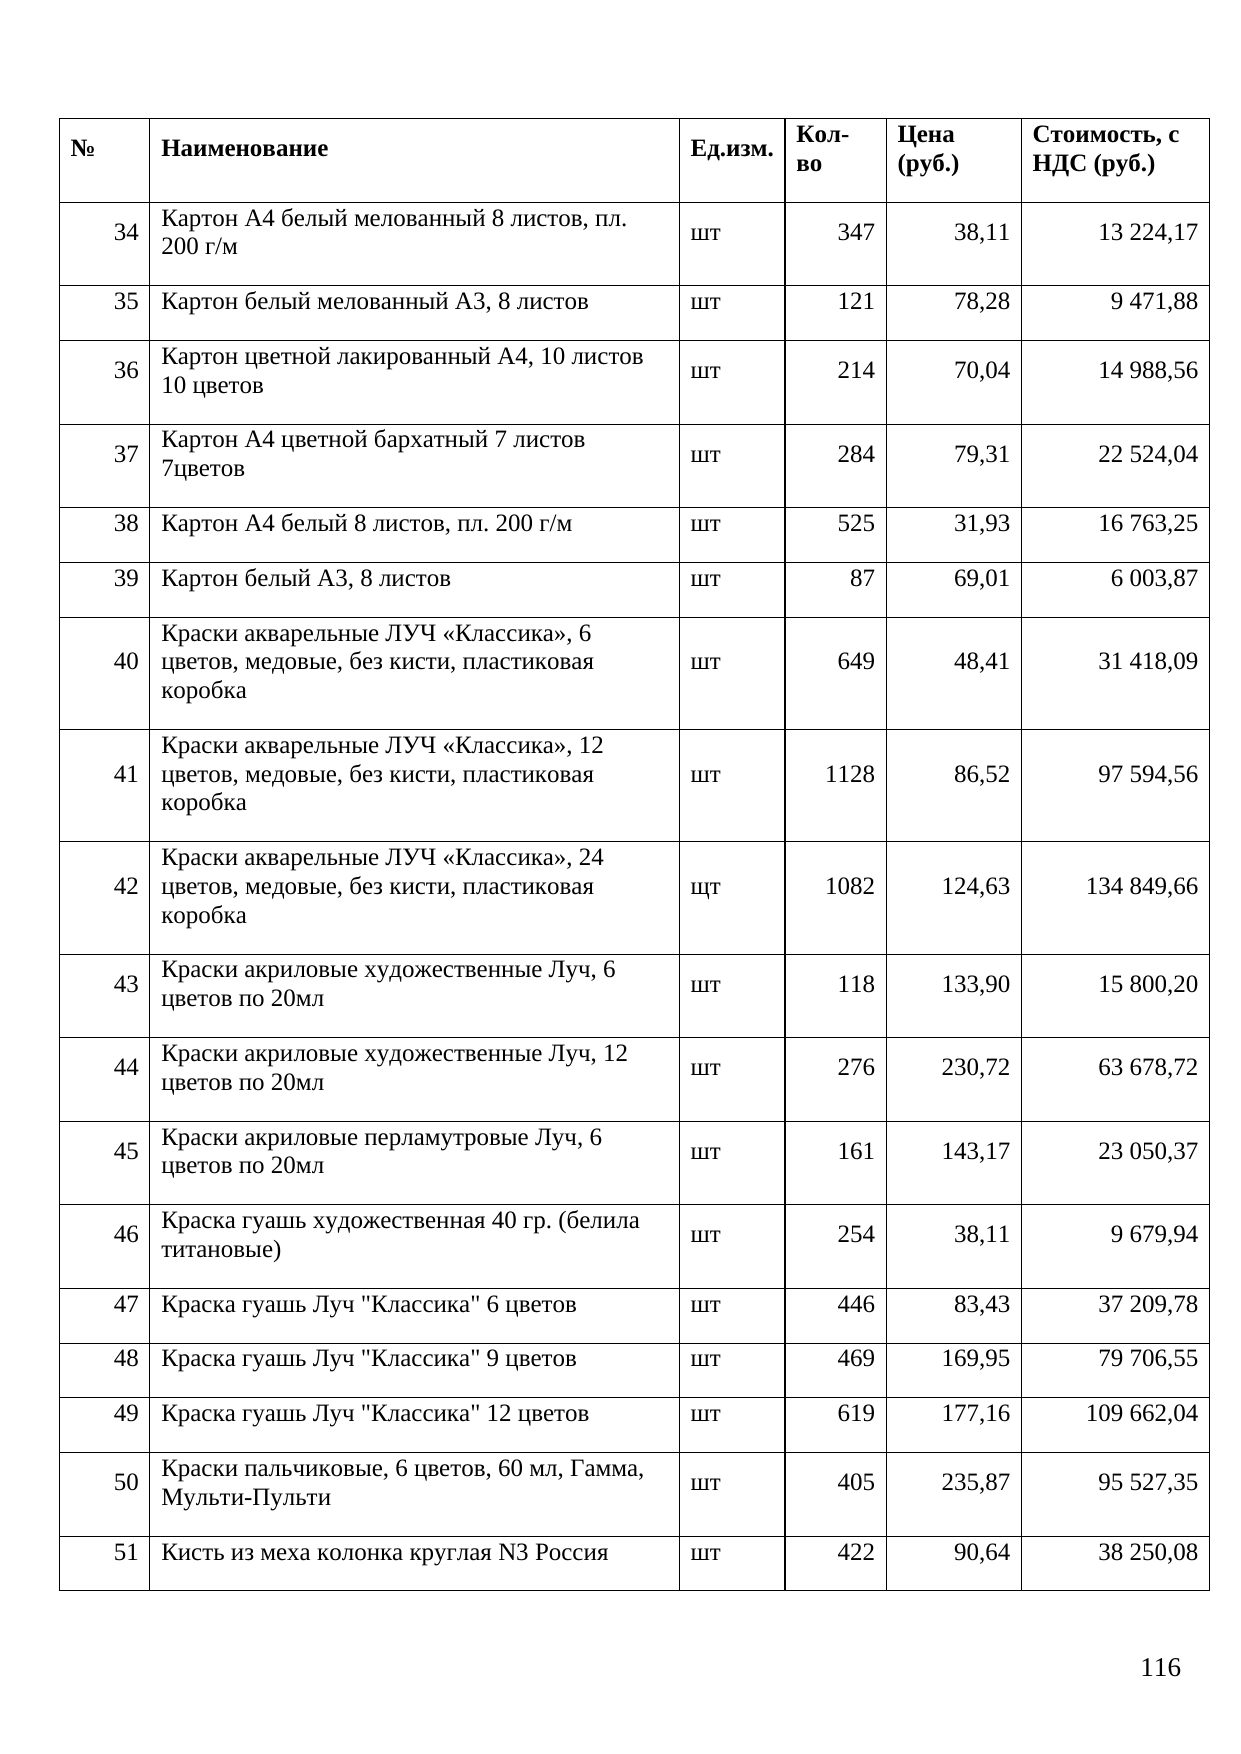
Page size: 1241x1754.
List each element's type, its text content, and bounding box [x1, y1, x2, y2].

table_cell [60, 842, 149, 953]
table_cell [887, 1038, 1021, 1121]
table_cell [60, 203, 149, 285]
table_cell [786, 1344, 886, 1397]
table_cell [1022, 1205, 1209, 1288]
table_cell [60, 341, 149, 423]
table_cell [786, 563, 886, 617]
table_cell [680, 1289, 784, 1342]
table_header Цена (руб.) [887, 119, 1021, 202]
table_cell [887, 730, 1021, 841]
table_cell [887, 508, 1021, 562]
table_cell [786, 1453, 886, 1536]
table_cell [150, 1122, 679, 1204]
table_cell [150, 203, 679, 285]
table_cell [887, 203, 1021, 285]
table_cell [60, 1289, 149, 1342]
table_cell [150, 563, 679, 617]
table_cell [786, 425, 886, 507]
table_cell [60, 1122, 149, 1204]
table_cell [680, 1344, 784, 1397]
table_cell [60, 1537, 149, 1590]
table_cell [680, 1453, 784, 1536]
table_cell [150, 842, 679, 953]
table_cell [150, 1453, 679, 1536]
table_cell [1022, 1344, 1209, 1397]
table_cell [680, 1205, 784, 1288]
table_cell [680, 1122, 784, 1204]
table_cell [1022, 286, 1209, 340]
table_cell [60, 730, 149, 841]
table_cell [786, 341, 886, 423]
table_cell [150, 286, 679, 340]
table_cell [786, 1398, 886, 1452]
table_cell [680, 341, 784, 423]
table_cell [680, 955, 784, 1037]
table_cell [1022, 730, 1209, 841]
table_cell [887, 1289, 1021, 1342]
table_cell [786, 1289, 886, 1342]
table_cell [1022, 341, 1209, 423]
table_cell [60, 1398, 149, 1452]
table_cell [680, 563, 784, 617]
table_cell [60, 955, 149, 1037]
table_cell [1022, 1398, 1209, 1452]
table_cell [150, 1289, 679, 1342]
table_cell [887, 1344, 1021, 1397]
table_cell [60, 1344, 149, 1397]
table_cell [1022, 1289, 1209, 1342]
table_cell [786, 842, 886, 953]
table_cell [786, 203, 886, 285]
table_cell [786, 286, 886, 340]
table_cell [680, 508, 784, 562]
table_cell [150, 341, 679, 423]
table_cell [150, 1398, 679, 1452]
table_header Наименование [150, 119, 679, 202]
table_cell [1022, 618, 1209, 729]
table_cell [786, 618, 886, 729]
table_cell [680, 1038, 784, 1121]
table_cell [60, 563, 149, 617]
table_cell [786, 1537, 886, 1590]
table_header Стоимость, с НДС (руб.) [1022, 119, 1209, 202]
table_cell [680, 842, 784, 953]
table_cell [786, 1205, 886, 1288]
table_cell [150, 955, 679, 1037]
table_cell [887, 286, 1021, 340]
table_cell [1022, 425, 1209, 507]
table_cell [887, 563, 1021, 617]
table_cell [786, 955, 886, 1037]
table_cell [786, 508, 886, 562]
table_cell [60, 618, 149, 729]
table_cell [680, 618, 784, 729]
table_header № [60, 119, 149, 202]
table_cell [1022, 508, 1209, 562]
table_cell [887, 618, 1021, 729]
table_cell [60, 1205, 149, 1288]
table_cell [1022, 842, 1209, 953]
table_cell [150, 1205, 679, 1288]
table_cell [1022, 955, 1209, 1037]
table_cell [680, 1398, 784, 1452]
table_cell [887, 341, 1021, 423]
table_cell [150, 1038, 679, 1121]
table_header Ед.изм. [680, 119, 784, 202]
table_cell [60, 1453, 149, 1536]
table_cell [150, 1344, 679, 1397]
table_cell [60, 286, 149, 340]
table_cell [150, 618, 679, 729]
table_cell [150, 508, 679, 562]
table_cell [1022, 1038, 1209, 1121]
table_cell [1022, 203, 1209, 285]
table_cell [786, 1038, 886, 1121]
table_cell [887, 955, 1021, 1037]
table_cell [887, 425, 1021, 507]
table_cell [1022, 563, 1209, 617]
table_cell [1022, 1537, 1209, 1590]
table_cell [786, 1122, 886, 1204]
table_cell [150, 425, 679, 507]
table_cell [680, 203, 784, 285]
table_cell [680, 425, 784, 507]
table_header Кол-во [786, 119, 886, 202]
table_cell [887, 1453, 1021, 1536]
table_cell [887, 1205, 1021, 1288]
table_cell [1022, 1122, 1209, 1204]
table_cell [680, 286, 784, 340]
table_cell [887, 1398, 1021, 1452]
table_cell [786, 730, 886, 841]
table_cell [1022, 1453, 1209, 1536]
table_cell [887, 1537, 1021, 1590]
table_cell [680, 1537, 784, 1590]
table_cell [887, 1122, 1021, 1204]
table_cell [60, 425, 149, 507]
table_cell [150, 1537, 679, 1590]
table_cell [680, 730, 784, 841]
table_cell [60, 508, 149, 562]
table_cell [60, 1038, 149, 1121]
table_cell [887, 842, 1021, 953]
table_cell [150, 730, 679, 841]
